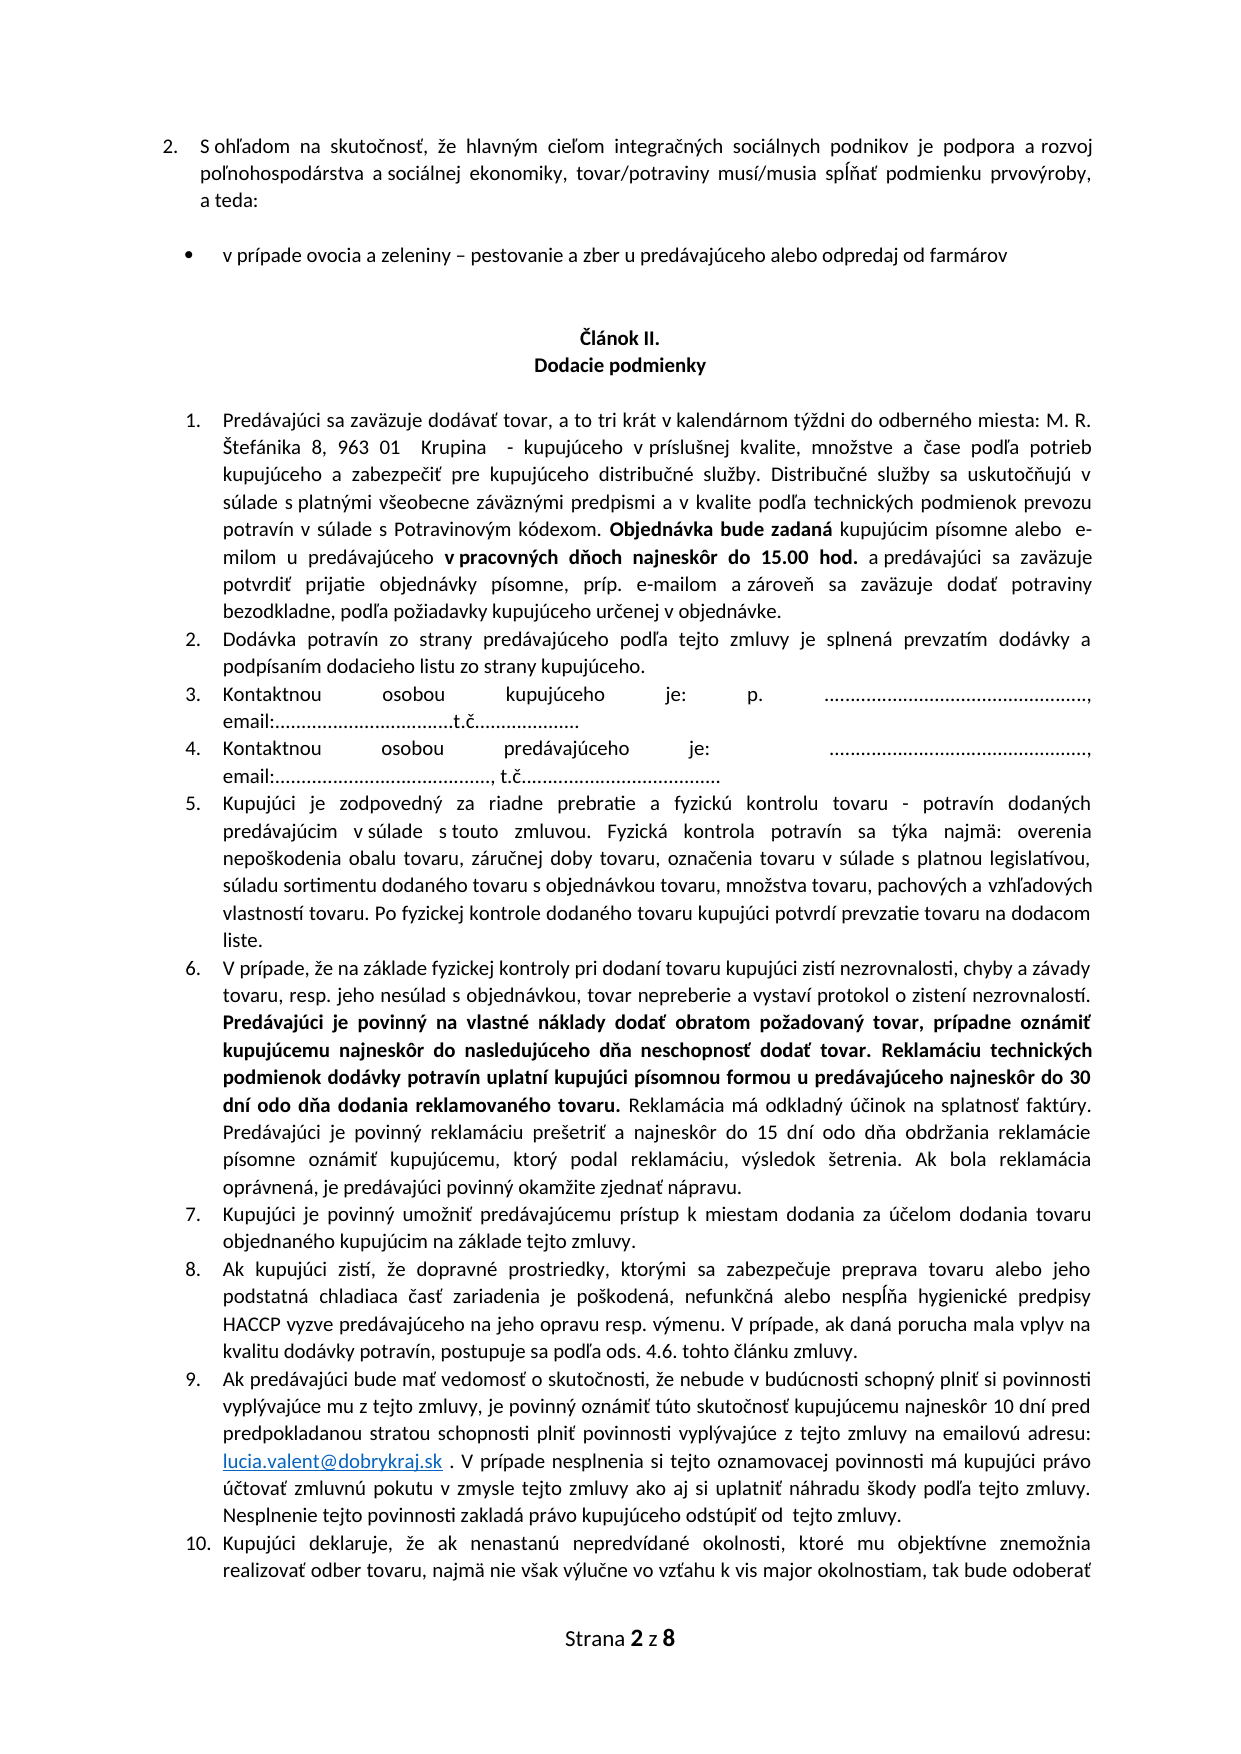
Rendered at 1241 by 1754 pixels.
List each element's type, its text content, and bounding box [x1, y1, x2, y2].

list V prípade, že na základe fyzickej kontroly pri dodaní tovaru kupujúci zistí nezrovnalosti, chyby a závady tovaru, resp. jeho nesúlad s objednávkou, tovar nepreberie a vystaví protokol o zistení nezrovnalostí. Predávajúci je povinný na vlastné náklady dodať obratom požadovaný tovar, prípadne oznámiť kupujúcemu najneskôr do nasledujúceho dňa neschopnosť dodať tovar. Reklamáciu technických podmienok dodávky potravín uplatní kupujúci písomnou formou u predávajúceho najneskôr do 30 dní odo dňa dodania reklamovaného tovaru. Reklamácia má odkladný účinok na splatnosť faktúry. Predávajúci je povinný reklamáciu prešetriť a najneskôr do 15 dní odo dňa obdržania reklamácie písomne oznámiť kupujúcemu, ktorý podal reklamáciu, výsledok šetrenia. Ak bola reklamácia oprávnená, je predávajúci povinný okamžite zjednať nápravu. [185, 955, 1093, 1199]
list Dodacie podmienky [148, 352, 1093, 377]
list Kontaktnou osobou kupujúceho je: p. .................................................., email:..................................t.č.................... [185, 681, 1093, 734]
list Ak predávajúci bude mať vedomosť o skutočnosti, že nebude v budúcnosti schopný plniť si povinnosti vyplývajúce mu z tejto zmluvy, je povinný oznámiť túto skutočnosť kupujúcemu najneskôr 10 dní pred predpokladanou stratou schopnosti plniť povinnosti vyplývajúce z tejto zmluvy na emailovú adresu: lucia.valent@dobrykraj.sk . V prípade nesplnenia si tejto oznamovacej povinnosti má kupujúci právo účtovať zmluvnú pokutu v zmysle tejto zmluvy ako aj si uplatniť náhradu škody podľa tejto zmluvy. Nesplnenie tejto povinnosti zakladá právo kupujúceho odstúpiť od tejto zmluvy. [185, 1366, 1093, 1528]
list Dodávka potravín zo strany predávajúceho podľa tejto zmluvy je splnená prevzatím dodávky a podpísaním dodacieho listu zo strany kupujúceho. [185, 626, 1093, 679]
list v prípade ovocia a zeleniny – pestovanie a zber u predávajúceho alebo odpredaj od farmárov [185, 242, 1093, 268]
list Kupujúci je zodpovedný za riadne prebratie a fyzickú kontrolu tovaru - potravín dodaných predávajúcim v súlade s touto zmluvou. Fyzická kontrola potravín sa týka najmä: overenia nepoškodenia obalu tovaru, záručnej doby tovaru, označenia tovaru v súlade s platnou legislatívou, súladu sortimentu dodaného tovaru s objednávkou tovaru, množstva tovaru, pachových a vzhľadových vlastností tovaru. Po fyzickej kontrole dodaného tovaru kupujúci potvrdí prevzatie tovaru na dodacom liste. [185, 790, 1093, 953]
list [185, 1530, 1093, 1583]
list Kontaktnou osobou predávajúceho je: ................................................., email:........................................., t.č...................................... [185, 736, 1093, 788]
list Článok II. [148, 325, 1093, 350]
list Predávajúci sa zaväzuje dodávať tovar, a to tri krát v kalendárnom týždni do odberného miesta: M. R. Štefánika 8, 963 01 Krupina - kupujúceho v príslušnej kvalite, množstve a čase podľa potrieb kupujúceho a zabezpečiť pre kupujúceho distribučné služby. Distribučné služby sa uskutočňujú v súlade s platnými všeobecne záväznými predpismi a v kvalite podľa technických podmienok prevozu potravín v súlade s Potravinovým kódexom. Objednávka bude zadaná kupujúcim písomne alebo e-milom u predávajúceho v pracovných dňoch najneskôr do 15.00 hod. a predávajúci sa zaväzuje potvrdiť prijatie objednávky písomne, príp. e-mailom a zároveň sa zaväzuje dodať potraviny bezodkladne, podľa požiadavky kupujúceho určenej v objednávke. [185, 407, 1093, 624]
list Kupujúci je povinný umožniť predávajúcemu prístup k miestam dodania za účelom dodania tovaru objednaného kupujúcim na základe tejto zmluvy. [185, 1201, 1093, 1254]
list Ak kupujúci zistí, že dopravné prostriedky, ktorými sa zabezpečuje preprava tovaru alebo jeho podstatná chladiaca časť zariadenia je poškodená, nefunkčná alebo nespĺňa hygienické predpisy HACCP vyzve predávajúceho na jeho opravu resp. výmenu. V prípade, ak daná porucha mala vplyv na kvalitu dodávky potravín, postupuje sa podľa ods. 4.6. tohto článku zmluvy. [185, 1256, 1093, 1364]
list S ohľadom na skutočnosť, že hlavným cieľom integračných sociálnych podnikov je podpora a rozvoj poľnohospodárstva a sociálnej ekonomiky, tovar/potraviny musí/musia spĺňať podmienku prvovýroby, a teda: [162, 133, 1093, 213]
